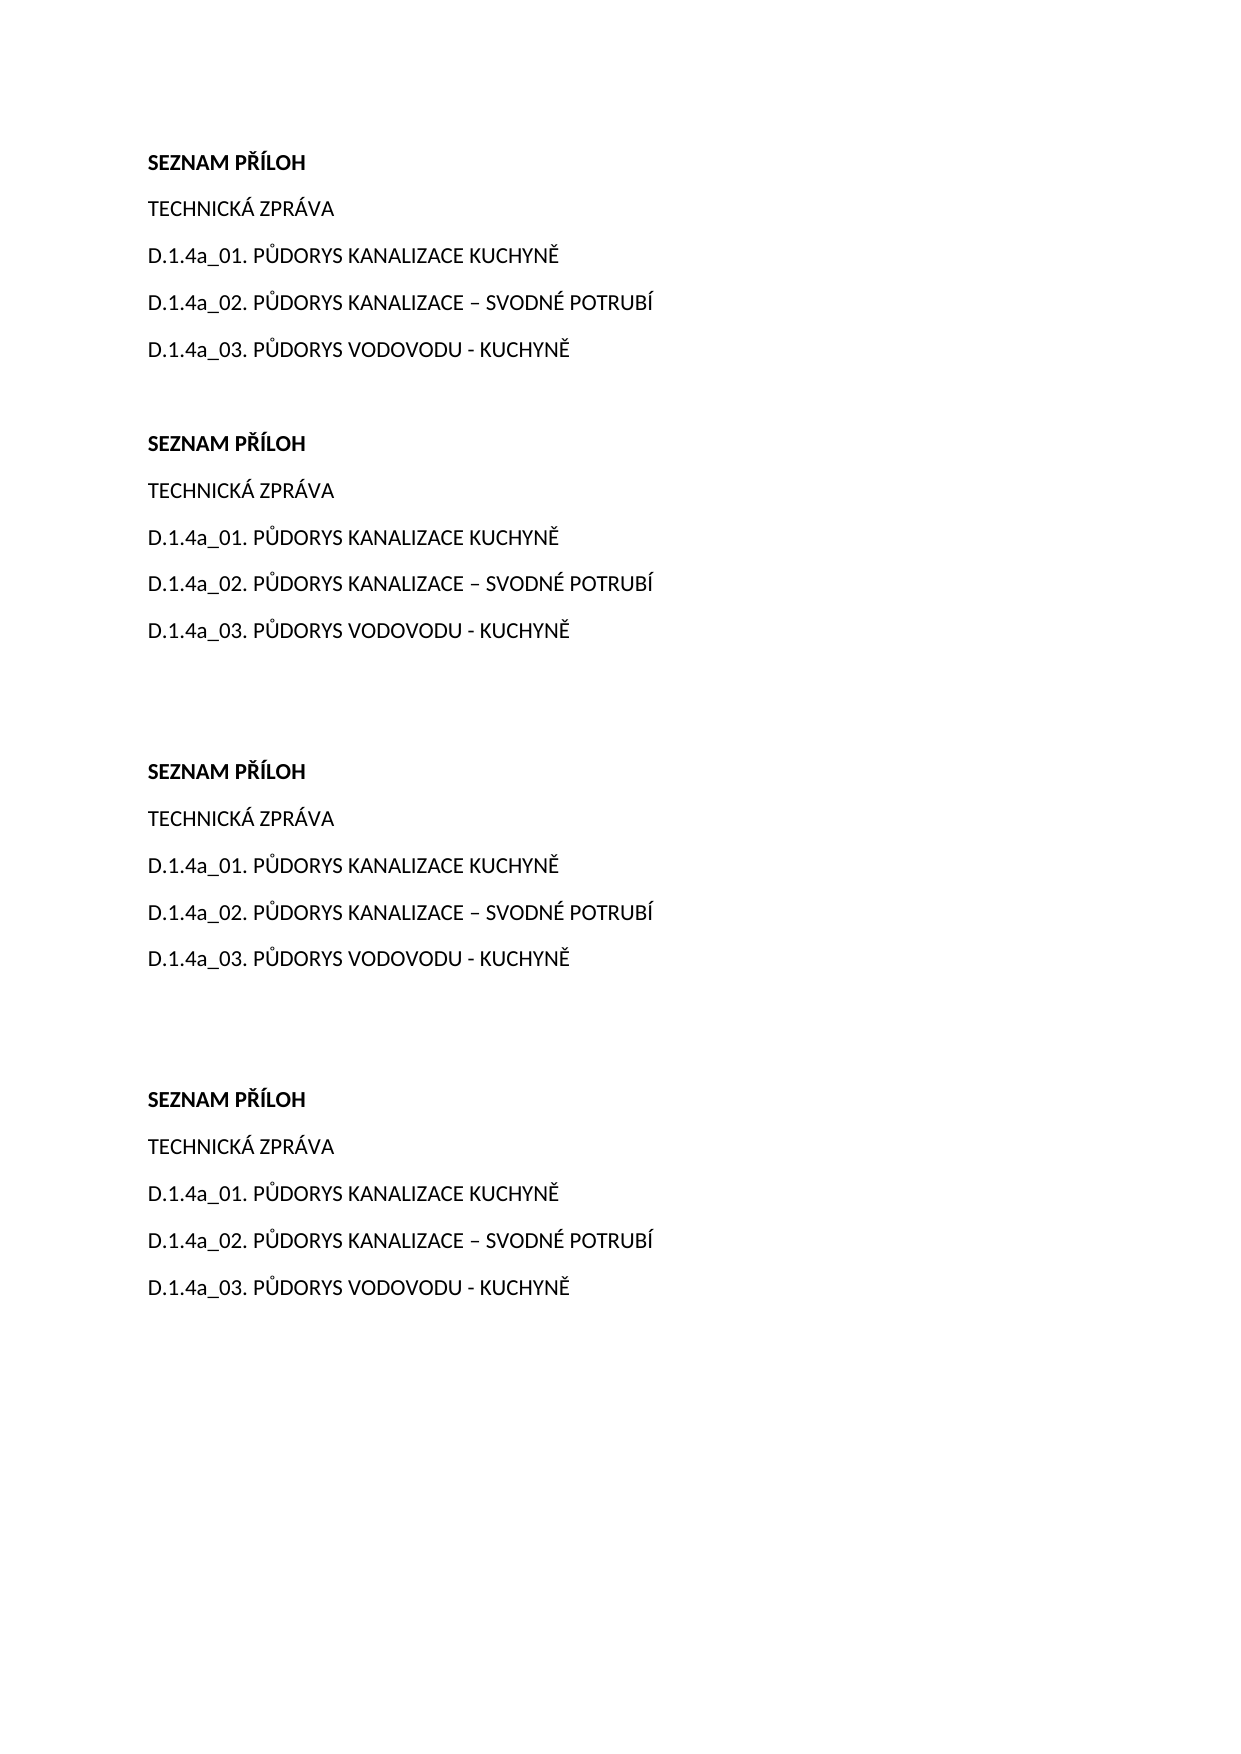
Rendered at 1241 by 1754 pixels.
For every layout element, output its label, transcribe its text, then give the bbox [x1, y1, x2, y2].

text SEZNAM PŘÍLOH [148, 148, 1093, 176]
text SEZNAM PŘÍLOH [148, 757, 1093, 785]
text D.1.4a_01. PŮDORYS KANALIZACE KUCHYNĚ [148, 241, 1093, 269]
text D.1.4a_01. PŮDORYS KANALIZACE KUCHYNĚ [148, 523, 1093, 551]
text TECHNICKÁ ZPRÁVA [148, 476, 1093, 504]
text SEZNAM PŘÍLOH [148, 1085, 1093, 1113]
text D.1.4a_02. PŮDORYS KANALIZACE – SVODNÉ POTRUBÍ [148, 1226, 1093, 1254]
text D.1.4a_03. PŮDORYS VODOVODU - KUCHYNĚ [148, 616, 1093, 644]
text SEZNAM PŘÍLOH [148, 429, 1093, 457]
text D.1.4a_03. PŮDORYS VODOVODU - KUCHYNĚ [148, 335, 1093, 363]
text D.1.4a_02. PŮDORYS KANALIZACE – SVODNÉ POTRUBÍ [148, 569, 1093, 597]
text D.1.4a_03. PŮDORYS VODOVODU - KUCHYNĚ [148, 1273, 1093, 1301]
text TECHNICKÁ ZPRÁVA [148, 194, 1093, 222]
text D.1.4a_01. PŮDORYS KANALIZACE KUCHYNĚ [148, 1179, 1093, 1207]
text D.1.4a_03. PŮDORYS VODOVODU - KUCHYNĚ [148, 944, 1093, 972]
text TECHNICKÁ ZPRÁVA [148, 1132, 1093, 1160]
text D.1.4a_02. PŮDORYS KANALIZACE – SVODNÉ POTRUBÍ [148, 898, 1093, 926]
text D.1.4a_02. PŮDORYS KANALIZACE – SVODNÉ POTRUBÍ [148, 288, 1093, 316]
text D.1.4a_01. PŮDORYS KANALIZACE KUCHYNĚ [148, 851, 1093, 879]
text TECHNICKÁ ZPRÁVA [148, 804, 1093, 832]
